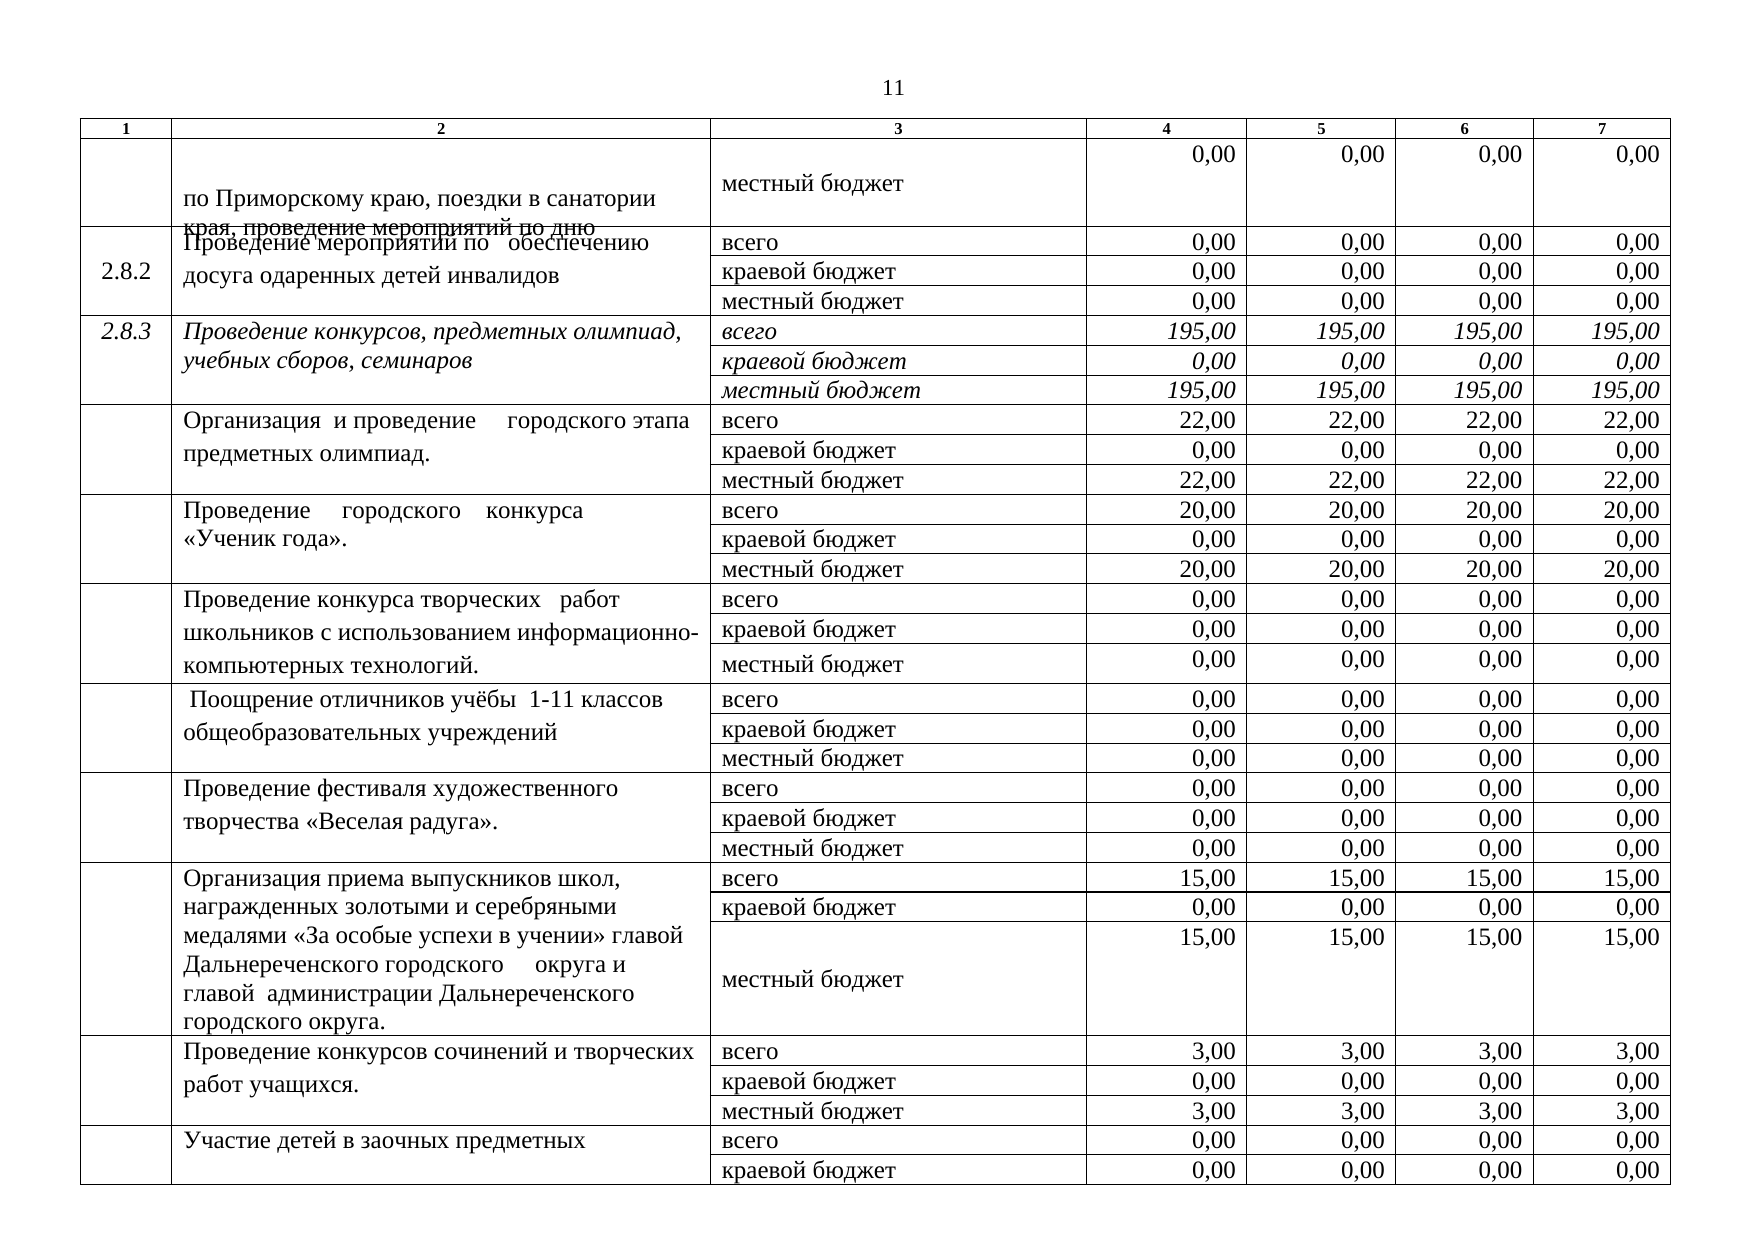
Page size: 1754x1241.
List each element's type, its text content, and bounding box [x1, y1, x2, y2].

table_cell местный бюджет [711, 465, 1086, 494]
table_cell 3,00 [1396, 1096, 1533, 1124]
table_cell краевой бюджет [711, 525, 1086, 553]
table_cell 0,00 [1396, 803, 1533, 832]
table_header 7 [1534, 119, 1670, 138]
table_header 2 [172, 119, 710, 138]
table_cell 0,00 [1396, 773, 1533, 802]
table_cell всего [711, 684, 1086, 713]
table_cell 0,00 [1396, 833, 1533, 862]
table_cell местный бюджет [711, 376, 1086, 404]
table_cell 0,00 [1534, 584, 1670, 613]
table_cell 0,00 [1534, 1126, 1670, 1154]
table_cell 0,00 [1396, 614, 1533, 643]
table_cell 0,00 [1396, 139, 1533, 226]
table_cell 15,00 [1087, 863, 1246, 891]
table_cell 0,00 [1396, 435, 1533, 464]
table_cell 0,00 [1396, 684, 1533, 713]
table_cell 0,00 [1247, 227, 1395, 255]
table_cell 0,00 [1087, 833, 1246, 862]
table_cell 0,00 [1087, 744, 1246, 772]
table_header 1 [81, 119, 171, 138]
table_cell 0,00 [1087, 644, 1246, 683]
table_cell 0,00 [1247, 773, 1395, 802]
table_cell 3,00 [1087, 1036, 1246, 1065]
table_cell 0,00 [1087, 1155, 1246, 1184]
table_cell 0,00 [1087, 773, 1246, 802]
table_cell всего [711, 1036, 1086, 1065]
table_cell 0,00 [1396, 256, 1533, 285]
table_cell всего [711, 1126, 1086, 1154]
table_cell 2.8.3 [81, 316, 171, 404]
table_cell 0,00 [1087, 346, 1246, 374]
table_cell всего [711, 316, 1086, 345]
table_cell 20,00 [1534, 495, 1670, 523]
table_cell 22,00 [1087, 465, 1246, 494]
table_cell 0,00 [1087, 714, 1246, 742]
table_cell 195,00 [1087, 376, 1246, 404]
table_cell 0,00 [1534, 346, 1670, 374]
table_header 4 [1087, 119, 1246, 138]
table_cell 0,00 [1534, 1155, 1670, 1184]
table_cell 22,00 [1247, 465, 1395, 494]
table_cell [81, 863, 171, 1035]
table_cell 0,00 [1247, 684, 1395, 713]
table_cell 0,00 [1247, 256, 1395, 285]
table_cell 0,00 [1396, 584, 1533, 613]
table_cell 22,00 [1534, 465, 1670, 494]
table_cell местный бюджет [711, 139, 1086, 226]
table_cell 0,00 [1087, 893, 1246, 921]
table_cell всего [711, 227, 1086, 255]
table_cell 0,00 [1087, 139, 1246, 226]
table_cell местный бюджет [711, 744, 1086, 772]
table_cell 3,00 [1534, 1096, 1670, 1124]
table_cell 0,00 [1247, 435, 1395, 464]
table_header 5 [1247, 119, 1395, 138]
table_header 3 [711, 119, 1086, 138]
table_cell 22,00 [1534, 405, 1670, 434]
table_cell 195,00 [1396, 376, 1533, 404]
table_cell 0,00 [1534, 614, 1670, 643]
table_cell 0,00 [1247, 139, 1395, 226]
table_cell 195,00 [1534, 376, 1670, 404]
table_cell 0,00 [1396, 893, 1533, 921]
table_cell 20,00 [1396, 495, 1533, 523]
table_cell Участие детей в заочных предметных олимпиадах [172, 1126, 710, 1184]
table_cell 0,00 [1247, 1066, 1395, 1095]
table_cell 0,00 [1534, 833, 1670, 862]
table_cell 0,00 [1534, 893, 1670, 921]
table_cell 0,00 [1396, 525, 1533, 553]
table_cell 0,00 [1534, 256, 1670, 285]
table_cell 3,00 [1396, 1036, 1533, 1065]
table_cell 0,00 [1247, 893, 1395, 921]
table_cell 20,00 [1247, 495, 1395, 523]
table_cell 0,00 [1534, 227, 1670, 255]
table_cell краевой бюджет [711, 893, 1086, 921]
table_cell краевой бюджет [711, 714, 1086, 742]
table_cell краевой бюджет [711, 803, 1086, 832]
table_cell [81, 1126, 171, 1184]
table_cell 0,00 [1534, 139, 1670, 226]
table_cell 20,00 [1087, 554, 1246, 583]
table_cell 0,00 [1534, 1066, 1670, 1095]
table_cell 0,00 [1247, 744, 1395, 772]
table_cell 0,00 [1396, 227, 1533, 255]
table_cell местный бюджет [711, 833, 1086, 862]
table_cell Проведение фестиваля художественного творчества «Веселая радуга». [172, 773, 710, 862]
table_cell 3,00 [1247, 1036, 1395, 1065]
table_cell местный бюджет [711, 554, 1086, 583]
table_cell 0,00 [1247, 644, 1395, 683]
table_cell 195,00 [1087, 316, 1246, 345]
table_cell 15,00 [1247, 922, 1395, 1035]
table_header 6 [1396, 119, 1533, 138]
table_cell 0,00 [1396, 346, 1533, 374]
table_cell 0,00 [1087, 1066, 1246, 1095]
table_cell 0,00 [1396, 714, 1533, 742]
table_cell 0,00 [1087, 256, 1246, 285]
table_cell 0,00 [1087, 1126, 1246, 1154]
table_cell [81, 773, 171, 862]
table_cell 0,00 [1087, 584, 1246, 613]
table_cell Проведение городского конкурса «Ученик года». [172, 495, 710, 583]
table_cell 0,00 [1396, 644, 1533, 683]
table_cell всего [711, 584, 1086, 613]
table_cell [81, 584, 171, 683]
table_cell краевой бюджет [711, 435, 1086, 464]
table_cell 0,00 [1396, 286, 1533, 315]
table_cell Проведение конкурсов сочинений и творческих работ учащихся. [172, 1036, 710, 1124]
table_cell Поощрение отличников учёбы 1-11 классов общеобразовательных учреждений [172, 684, 710, 772]
table_cell 2.8.2 [81, 227, 171, 315]
table_cell местный бюджет [711, 644, 1086, 683]
table_cell 0,00 [1247, 584, 1395, 613]
table_cell 15,00 [1534, 922, 1670, 1035]
table_cell 0,00 [1247, 286, 1395, 315]
table_cell 0,00 [1247, 525, 1395, 553]
table_cell Проведение конкурса творческих работ школьников с использованием информационно-компьютерных технологий. [172, 584, 710, 683]
table_cell 0,00 [1534, 435, 1670, 464]
table_cell 3,00 [1087, 1096, 1246, 1124]
table_cell [81, 1036, 171, 1124]
table_cell всего [711, 863, 1086, 891]
table_cell 0,00 [1087, 614, 1246, 643]
table_cell 3,00 [1534, 1036, 1670, 1065]
table_cell 15,00 [1396, 922, 1533, 1035]
table_cell 0,00 [1534, 714, 1670, 742]
table_cell 0,00 [1247, 803, 1395, 832]
table_cell 0,00 [1247, 1155, 1395, 1184]
table_cell 195,00 [1247, 376, 1395, 404]
table_cell 0,00 [1534, 286, 1670, 315]
table_cell 0,00 [1247, 614, 1395, 643]
table_cell 195,00 [1534, 316, 1670, 345]
table_cell 15,00 [1247, 863, 1395, 891]
table_cell 0,00 [1396, 744, 1533, 772]
table_cell 0,00 [1087, 684, 1246, 713]
table_cell Проведение конкурсов, предметных олимпиад, учебных сборов, семинаров [172, 316, 710, 404]
table_cell 15,00 [1087, 922, 1246, 1035]
table_cell 0,00 [1396, 1066, 1533, 1095]
table_cell [81, 405, 171, 494]
table_cell 0,00 [1396, 1126, 1533, 1154]
table_cell 0,00 [1247, 714, 1395, 742]
table_cell 22,00 [1247, 405, 1395, 434]
table_cell краевой бюджет [711, 1066, 1086, 1095]
table_cell 0,00 [1087, 227, 1246, 255]
table_cell краевой бюджет [711, 614, 1086, 643]
table_cell 0,00 [1396, 1155, 1533, 1184]
table_cell краевой бюджет [711, 1155, 1086, 1184]
table_cell [81, 495, 171, 583]
table_cell 0,00 [1534, 644, 1670, 683]
table_cell 3,00 [1247, 1096, 1395, 1124]
table_cell 20,00 [1534, 554, 1670, 583]
table_cell 195,00 [1396, 316, 1533, 345]
table_cell местный бюджет [711, 1096, 1086, 1124]
table_cell краевой бюджет [711, 256, 1086, 285]
table_cell 0,00 [1247, 1126, 1395, 1154]
table_cell Проведение мероприятий по обеспечению досуга одаренных детей инвалидов [172, 227, 710, 315]
table_cell 0,00 [1087, 435, 1246, 464]
table_cell Организация приема выпускников школ, награжденных золотыми и серебряными медалями «За особые успехи в учении» главой Дальнереченского городского округа и главой администрации Дальнереченского городского округа. [172, 863, 710, 1035]
table_cell всего [711, 495, 1086, 523]
table_cell местный бюджет [711, 922, 1086, 1035]
table_cell Организация и проведение городского этапа предметных олимпиад. [172, 405, 710, 494]
table_cell всего [711, 405, 1086, 434]
table_cell краевой бюджет [711, 346, 1086, 374]
table_cell 0,00 [1534, 525, 1670, 553]
table_cell [81, 684, 171, 772]
table_cell 22,00 [1396, 465, 1533, 494]
table_cell 0,00 [1247, 346, 1395, 374]
table_cell всего [711, 773, 1086, 802]
table_cell 15,00 [1534, 863, 1670, 891]
table_cell 195,00 [1247, 316, 1395, 345]
table_cell 0,00 [1534, 773, 1670, 802]
table_cell 0,00 [1534, 803, 1670, 832]
table_cell 0,00 [1247, 833, 1395, 862]
table_cell 20,00 [1087, 495, 1246, 523]
table_cell местный бюджет [711, 286, 1086, 315]
table_cell 20,00 [1247, 554, 1395, 583]
table_cell 22,00 [1087, 405, 1246, 434]
table_cell 0,00 [1087, 525, 1246, 553]
table_cell 0,00 [1087, 286, 1246, 315]
table_cell 0,00 [1087, 803, 1246, 832]
table_cell 15,00 [1396, 863, 1533, 891]
table_cell 0,00 [1534, 684, 1670, 713]
table_cell 20,00 [1396, 554, 1533, 583]
table_cell 22,00 [1396, 405, 1533, 434]
table_cell 0,00 [1534, 744, 1670, 772]
